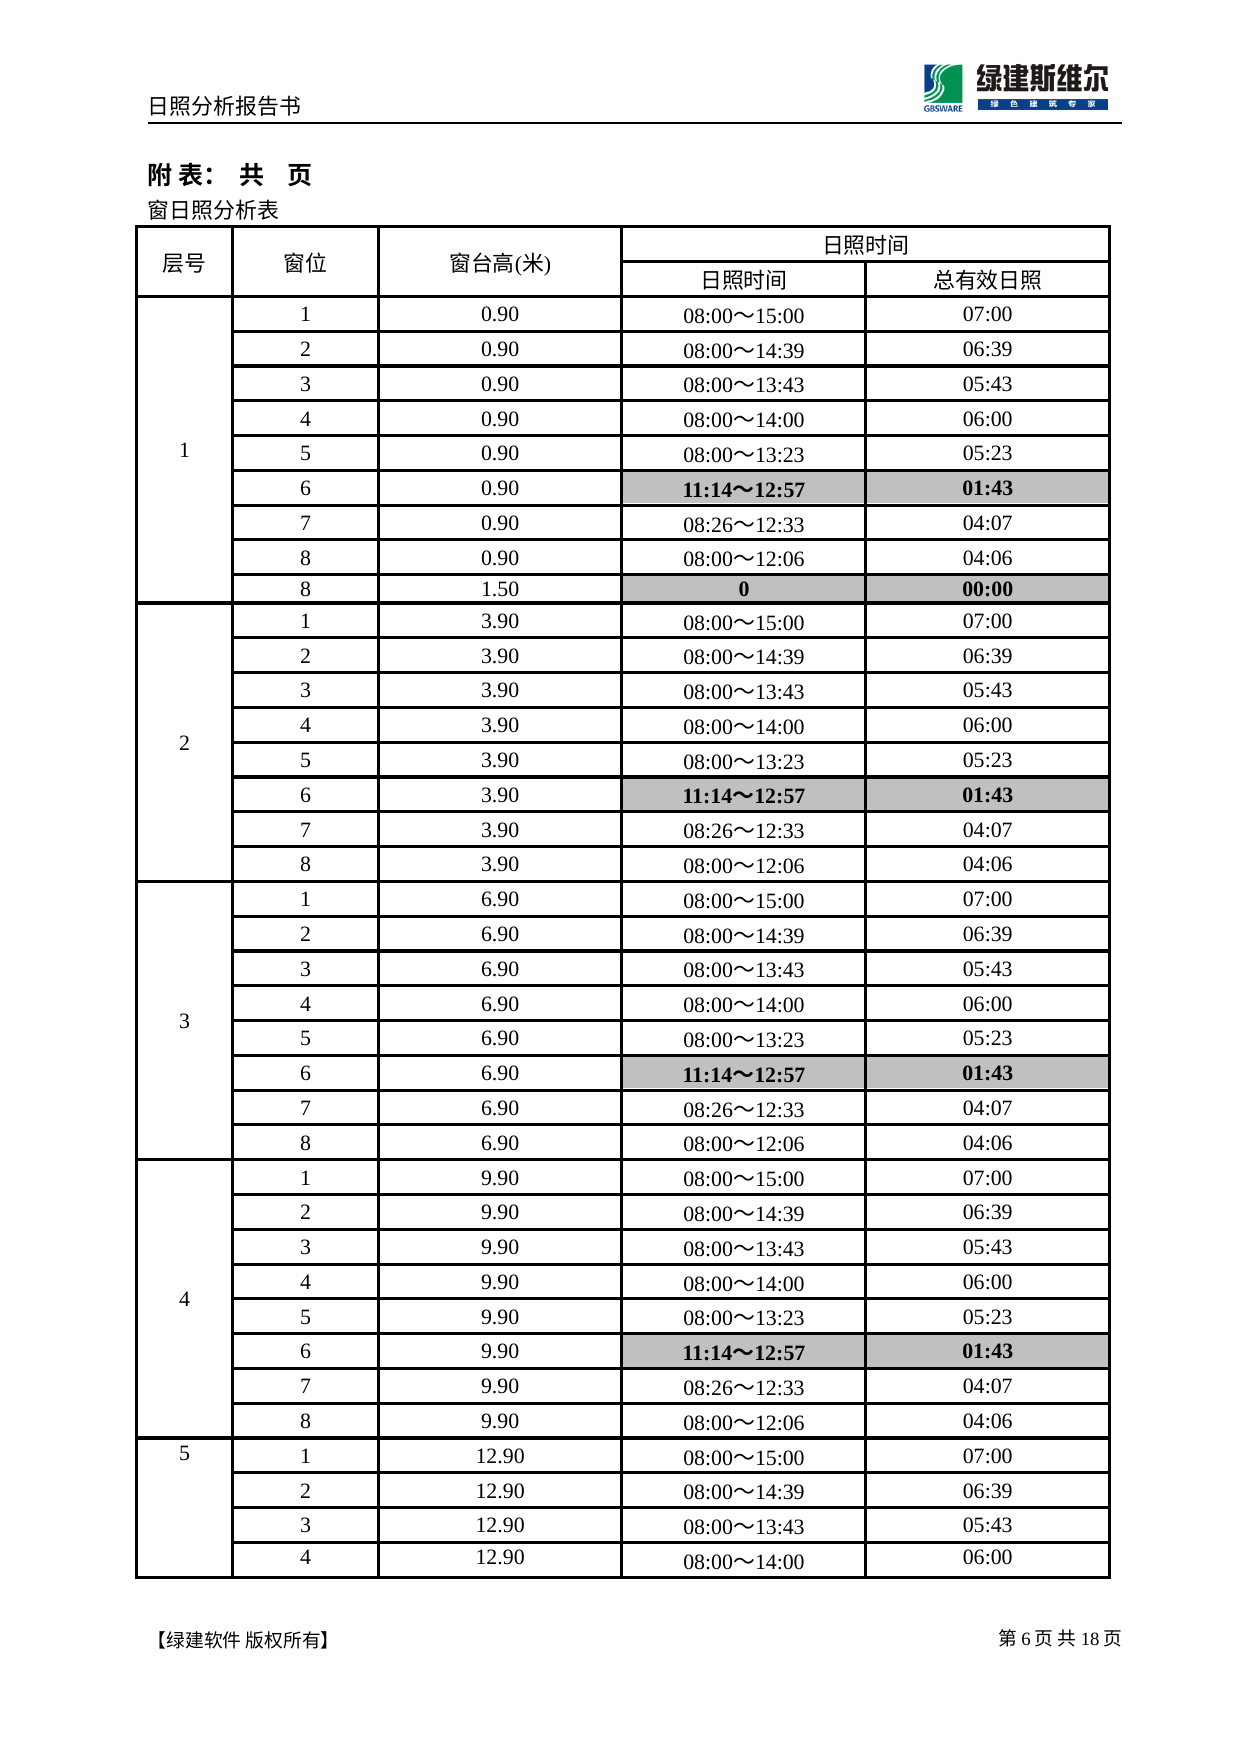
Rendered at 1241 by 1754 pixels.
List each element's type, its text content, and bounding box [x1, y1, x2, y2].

table_cell 04:06 [867, 848, 1108, 880]
picture [923, 62, 1109, 112]
table_cell 3.90 [380, 639, 620, 671]
table_cell 0.90 [380, 333, 620, 364]
table_cell 6.90 [380, 953, 620, 984]
table_cell 5 [234, 1300, 377, 1332]
table_cell 9.90 [380, 1300, 620, 1332]
table_cell 05:23 [867, 1300, 1108, 1332]
table_cell 07:00 [867, 883, 1108, 914]
table_cell 7 [234, 813, 377, 845]
table_cell 08:00～13:23 [623, 1300, 864, 1332]
table_cell 08:00～14:00 [623, 402, 864, 434]
table_cell 08:00～14:39 [623, 639, 864, 671]
table_cell 1 [234, 883, 377, 914]
table_cell 3.90 [380, 709, 620, 741]
table_cell 00:00 [867, 576, 1108, 601]
table_cell 08:26～12:33 [623, 1370, 864, 1402]
table_cell 6.90 [380, 1092, 620, 1123]
table_cell 3 [234, 953, 377, 984]
table_cell 12.90 [380, 1544, 620, 1576]
table_cell 3.90 [380, 605, 620, 636]
table_cell 01:43 [867, 1057, 1108, 1088]
table_cell 5 [138, 1440, 231, 1576]
table_cell 0.90 [380, 472, 620, 503]
table_cell 5 [234, 744, 377, 775]
table_cell 06:00 [867, 987, 1108, 1019]
table_cell 1 [234, 1161, 377, 1193]
table_cell 3 [138, 883, 231, 1158]
table_cell 8 [234, 541, 377, 573]
table_cell 11:14～12:57 [623, 1335, 864, 1367]
table_cell 07:00 [867, 1161, 1108, 1193]
table_cell 0.90 [380, 298, 620, 329]
text 窗日照分析表 [148, 193, 1122, 225]
table_cell 0 [623, 576, 864, 601]
text 附 表： 共 页 [148, 148, 1122, 193]
table_cell 07:00 [867, 1440, 1108, 1471]
table_cell 0.90 [380, 368, 620, 399]
table_cell 3.90 [380, 813, 620, 845]
table_header 层号 [138, 228, 231, 295]
table_cell 6 [234, 779, 377, 810]
table_cell 6.90 [380, 1022, 620, 1054]
table_cell 05:43 [867, 1509, 1108, 1541]
table_cell 04:07 [867, 507, 1108, 538]
table_cell 3 [234, 368, 377, 399]
table_cell 01:43 [867, 1335, 1108, 1367]
table_cell 08:00～14:39 [623, 1474, 864, 1506]
table_cell 06:00 [867, 1544, 1108, 1576]
table_cell 05:43 [867, 953, 1108, 984]
table_cell 6.90 [380, 1057, 620, 1088]
table_cell 3 [234, 674, 377, 706]
table_cell 9.90 [380, 1266, 620, 1297]
table_cell 08:00～14:00 [623, 1544, 864, 1576]
table_cell 7 [234, 507, 377, 538]
table_cell 08:00～14:39 [623, 918, 864, 949]
table_cell 6.90 [380, 1126, 620, 1158]
table_cell 9.90 [380, 1196, 620, 1228]
table_cell 总有效日照 [867, 263, 1108, 295]
table_cell 08:00～14:00 [623, 709, 864, 741]
table_cell 1 [234, 605, 377, 636]
table_cell 01:43 [867, 779, 1108, 810]
table_cell 12.90 [380, 1474, 620, 1506]
table_cell 3 [234, 1231, 377, 1262]
table_cell 08:26～12:33 [623, 1092, 864, 1123]
table_cell 05:43 [867, 1231, 1108, 1262]
table_cell 8 [234, 1126, 377, 1158]
table_cell 06:39 [867, 333, 1108, 364]
table_cell 04:06 [867, 1405, 1108, 1436]
table_cell 2 [234, 918, 377, 949]
table_cell 08:00～15:00 [623, 1161, 864, 1193]
table_cell 08:00～15:00 [623, 883, 864, 914]
table_cell 08:00～13:23 [623, 1022, 864, 1054]
table_cell 9.90 [380, 1335, 620, 1367]
table_cell 04:07 [867, 1092, 1108, 1123]
table_cell 07:00 [867, 298, 1108, 329]
table_cell 2 [234, 333, 377, 364]
table_cell 12.90 [380, 1509, 620, 1541]
table_cell 08:00～15:00 [623, 298, 864, 329]
table_cell 08:00～14:00 [623, 987, 864, 1019]
table_cell 6.90 [380, 918, 620, 949]
table_cell 5 [234, 437, 377, 469]
table_cell 6.90 [380, 883, 620, 914]
table_cell 08:00～13:43 [623, 674, 864, 706]
table_cell 1.50 [380, 576, 620, 601]
table_cell 01:43 [867, 472, 1108, 503]
table_cell 08:26～12:33 [623, 507, 864, 538]
table_cell 12.90 [380, 1440, 620, 1471]
table_cell 05:23 [867, 437, 1108, 469]
table_cell 9.90 [380, 1161, 620, 1193]
table_cell 04:06 [867, 541, 1108, 573]
table_cell 08:00～14:00 [623, 1266, 864, 1297]
table_cell 06:00 [867, 402, 1108, 434]
table_cell 08:00～14:39 [623, 333, 864, 364]
table_cell 4 [234, 1266, 377, 1297]
table_cell 08:00～13:43 [623, 1509, 864, 1541]
table_cell 3.90 [380, 848, 620, 880]
table_cell 0.90 [380, 402, 620, 434]
table_cell 11:14～12:57 [623, 1057, 864, 1088]
table_header 窗台高(米) [380, 228, 620, 295]
table_cell 1 [138, 298, 231, 601]
table_cell 06:00 [867, 709, 1108, 741]
table_cell 06:00 [867, 1266, 1108, 1297]
table_cell 06:39 [867, 1196, 1108, 1228]
table_cell 6 [234, 1335, 377, 1367]
table_cell 3.90 [380, 744, 620, 775]
table_cell 08:00～15:00 [623, 605, 864, 636]
table_cell 08:00～12:06 [623, 1405, 864, 1436]
table_cell 08:00～13:43 [623, 1231, 864, 1262]
table_cell 08:00～13:23 [623, 437, 864, 469]
table_cell 07:00 [867, 605, 1108, 636]
table_cell 08:00～12:06 [623, 1126, 864, 1158]
table_cell 2 [234, 1196, 377, 1228]
table_cell 8 [234, 576, 377, 601]
table_cell 04:07 [867, 813, 1108, 845]
table_cell 05:23 [867, 1022, 1108, 1054]
table_cell 04:06 [867, 1126, 1108, 1158]
table_cell 6 [234, 472, 377, 503]
table_cell 1 [234, 298, 377, 329]
table_cell 06:39 [867, 918, 1108, 949]
table_cell 3.90 [380, 674, 620, 706]
table_cell 9.90 [380, 1370, 620, 1402]
table_cell 3.90 [380, 779, 620, 810]
table_header 窗位 [234, 228, 377, 295]
table_cell 0.90 [380, 541, 620, 573]
table_cell 06:39 [867, 639, 1108, 671]
table_cell 2 [234, 639, 377, 671]
table_cell 6.90 [380, 987, 620, 1019]
table_cell 5 [234, 1022, 377, 1054]
table_cell 08:00～13:23 [623, 744, 864, 775]
table_cell 4 [234, 402, 377, 434]
table_cell 08:00～12:06 [623, 848, 864, 880]
table_cell 05:23 [867, 744, 1108, 775]
table_cell 9.90 [380, 1405, 620, 1436]
table_cell 8 [234, 848, 377, 880]
table_cell 日照时间 [623, 263, 864, 295]
table_cell 08:00～15:00 [623, 1440, 864, 1471]
table_cell 08:00～12:06 [623, 541, 864, 573]
table_cell 08:00～14:39 [623, 1196, 864, 1228]
table_cell 0.90 [380, 507, 620, 538]
table_cell 4 [234, 1544, 377, 1576]
table_cell 2 [234, 1474, 377, 1506]
table_cell 2 [138, 605, 231, 880]
table_cell 0.90 [380, 437, 620, 469]
table_cell 08:00～13:43 [623, 953, 864, 984]
table_cell 4 [234, 987, 377, 1019]
table_cell 3 [234, 1509, 377, 1541]
table_cell 4 [234, 709, 377, 741]
table_cell 4 [138, 1161, 231, 1436]
table_header 日照时间 [623, 228, 1108, 260]
table_cell 9.90 [380, 1231, 620, 1262]
table_cell 08:26～12:33 [623, 813, 864, 845]
table_cell 7 [234, 1092, 377, 1123]
table_cell 11:14～12:57 [623, 472, 864, 503]
table_cell 04:07 [867, 1370, 1108, 1402]
table_cell 7 [234, 1370, 377, 1402]
table_cell 06:39 [867, 1474, 1108, 1506]
table_cell 11:14～12:57 [623, 779, 864, 810]
table_cell 8 [234, 1405, 377, 1436]
table_cell 05:43 [867, 368, 1108, 399]
table_cell 1 [234, 1440, 377, 1471]
table_cell 05:43 [867, 674, 1108, 706]
table_cell 08:00～13:43 [623, 368, 864, 399]
table_cell 6 [234, 1057, 377, 1088]
